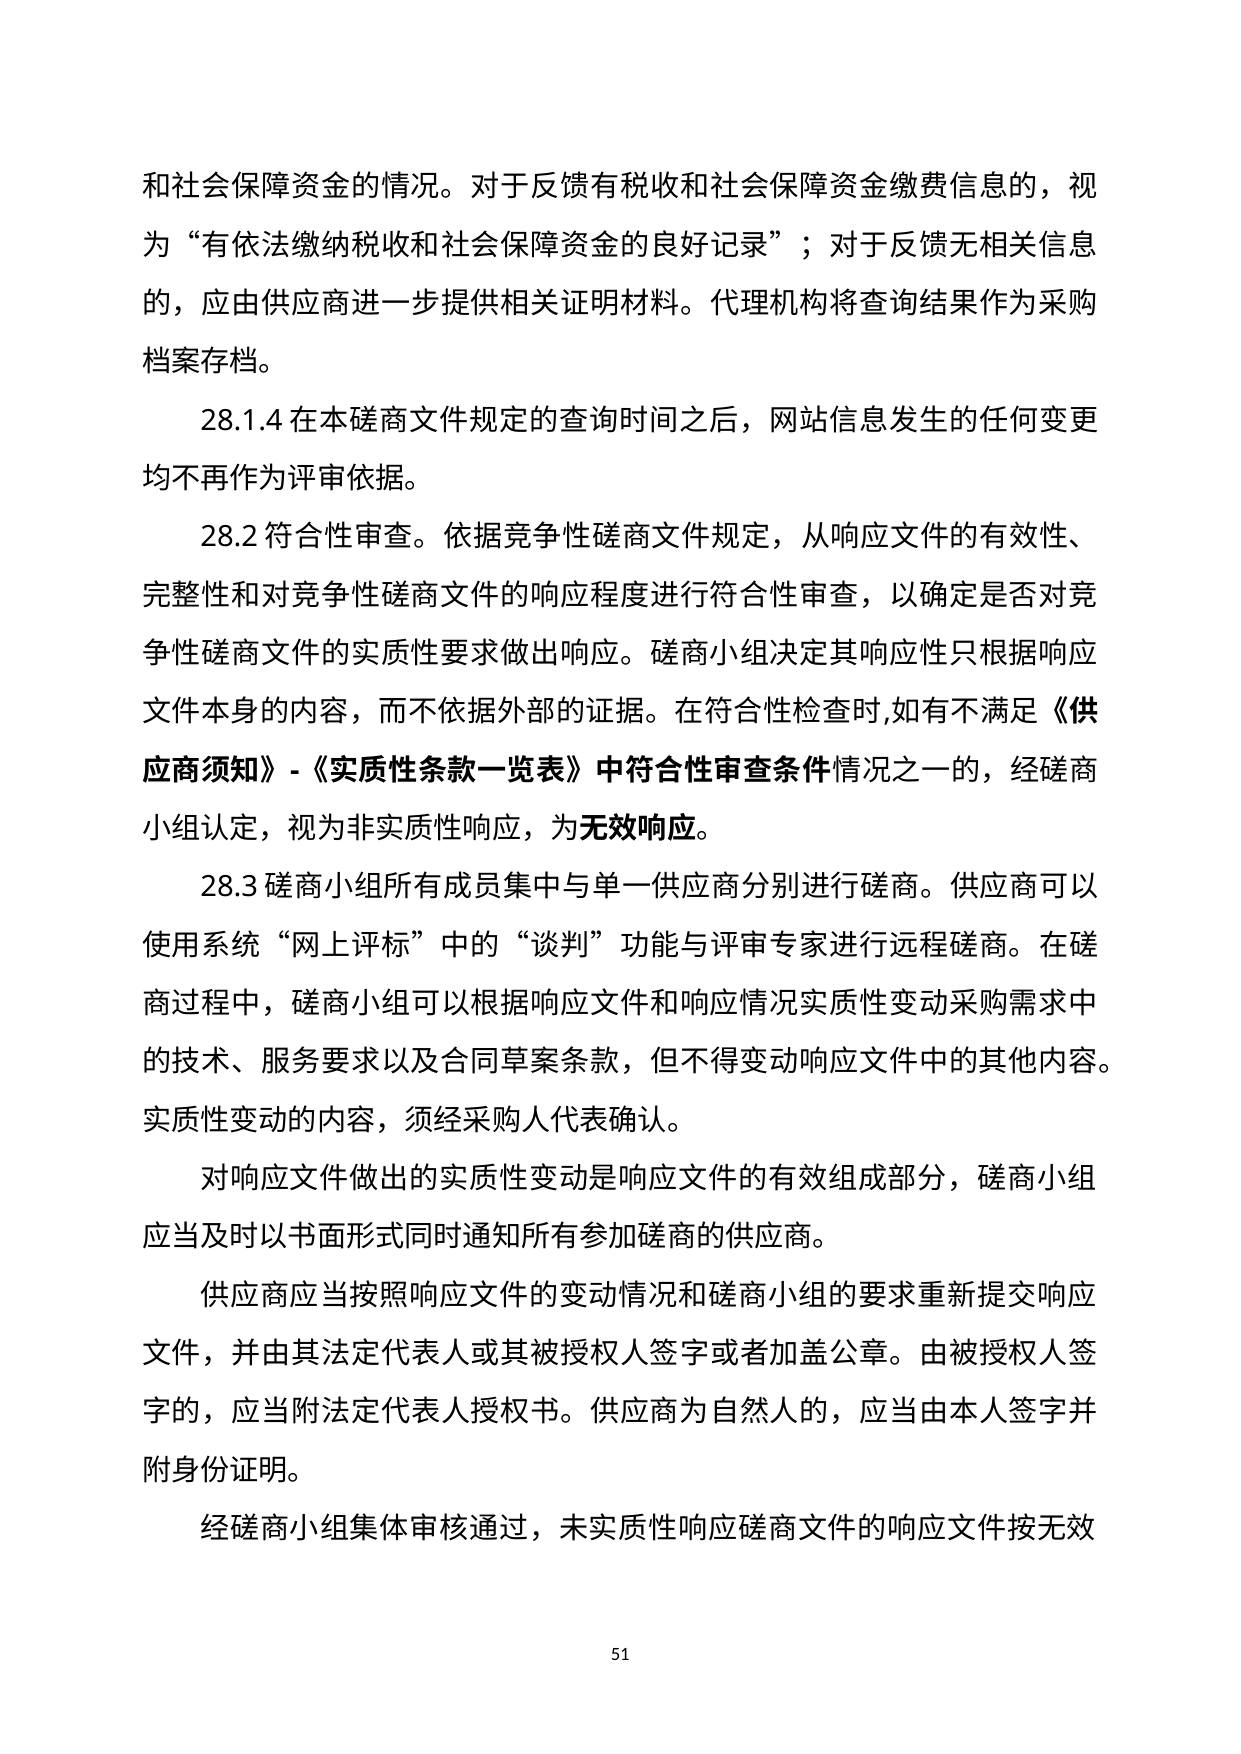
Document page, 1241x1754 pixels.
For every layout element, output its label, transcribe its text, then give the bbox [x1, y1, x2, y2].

text 对响应文件做出的实质性变动是响应文件的有效组成部分，磋商小组应当及时以书面形式同时通知所有参加磋商的供应商。 [142, 1142, 1098, 1258]
text 28.1.4在本磋商文件规定的查询时间之后，网站信息发生的任何变更均不再作为评审依据。 [142, 383, 1098, 500]
text 28.2符合性审查。依据竞争性磋商文件规定，从响应文件的有效性、完整性和对竞争性磋商文件的响应程度进行符合性审查，以确定是否对竞争性磋商文件的实质性要求做出响应。磋商小组决定其响应性只根据响应文件本身的内容，而不依据外部的证据。在符合性检查时,如有不满足《供应商须知》-《实质性条款一览表》中符合性审查条件情况之一的，经磋商小组认定，视为非实质性响应，为无效响应。 [142, 500, 1098, 850]
text 28.3磋商小组所有成员集中与单一供应商分别进行磋商。供应商可以使用系统“网上评标”中的“谈判”功能与评审专家进行远程磋商。在磋商过程中，磋商小组可以根据响应文件和响应情况实质性变动采购需求中的技术、服务要求以及合同草案条款，但不得变动响应文件中的其他内容。实质性变动的内容，须经采购人代表确认。 [142, 850, 1098, 1142]
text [142, 150, 1098, 383]
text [142, 1492, 1098, 1550]
text 供应商应当按照响应文件的变动情况和磋商小组的要求重新提交响应文件，并由其法定代表人或其被授权人签字或者加盖公章。由被授权人签字的，应当附法定代表人授权书。供应商为自然人的，应当由本人签字并附身份证明。 [142, 1258, 1098, 1492]
